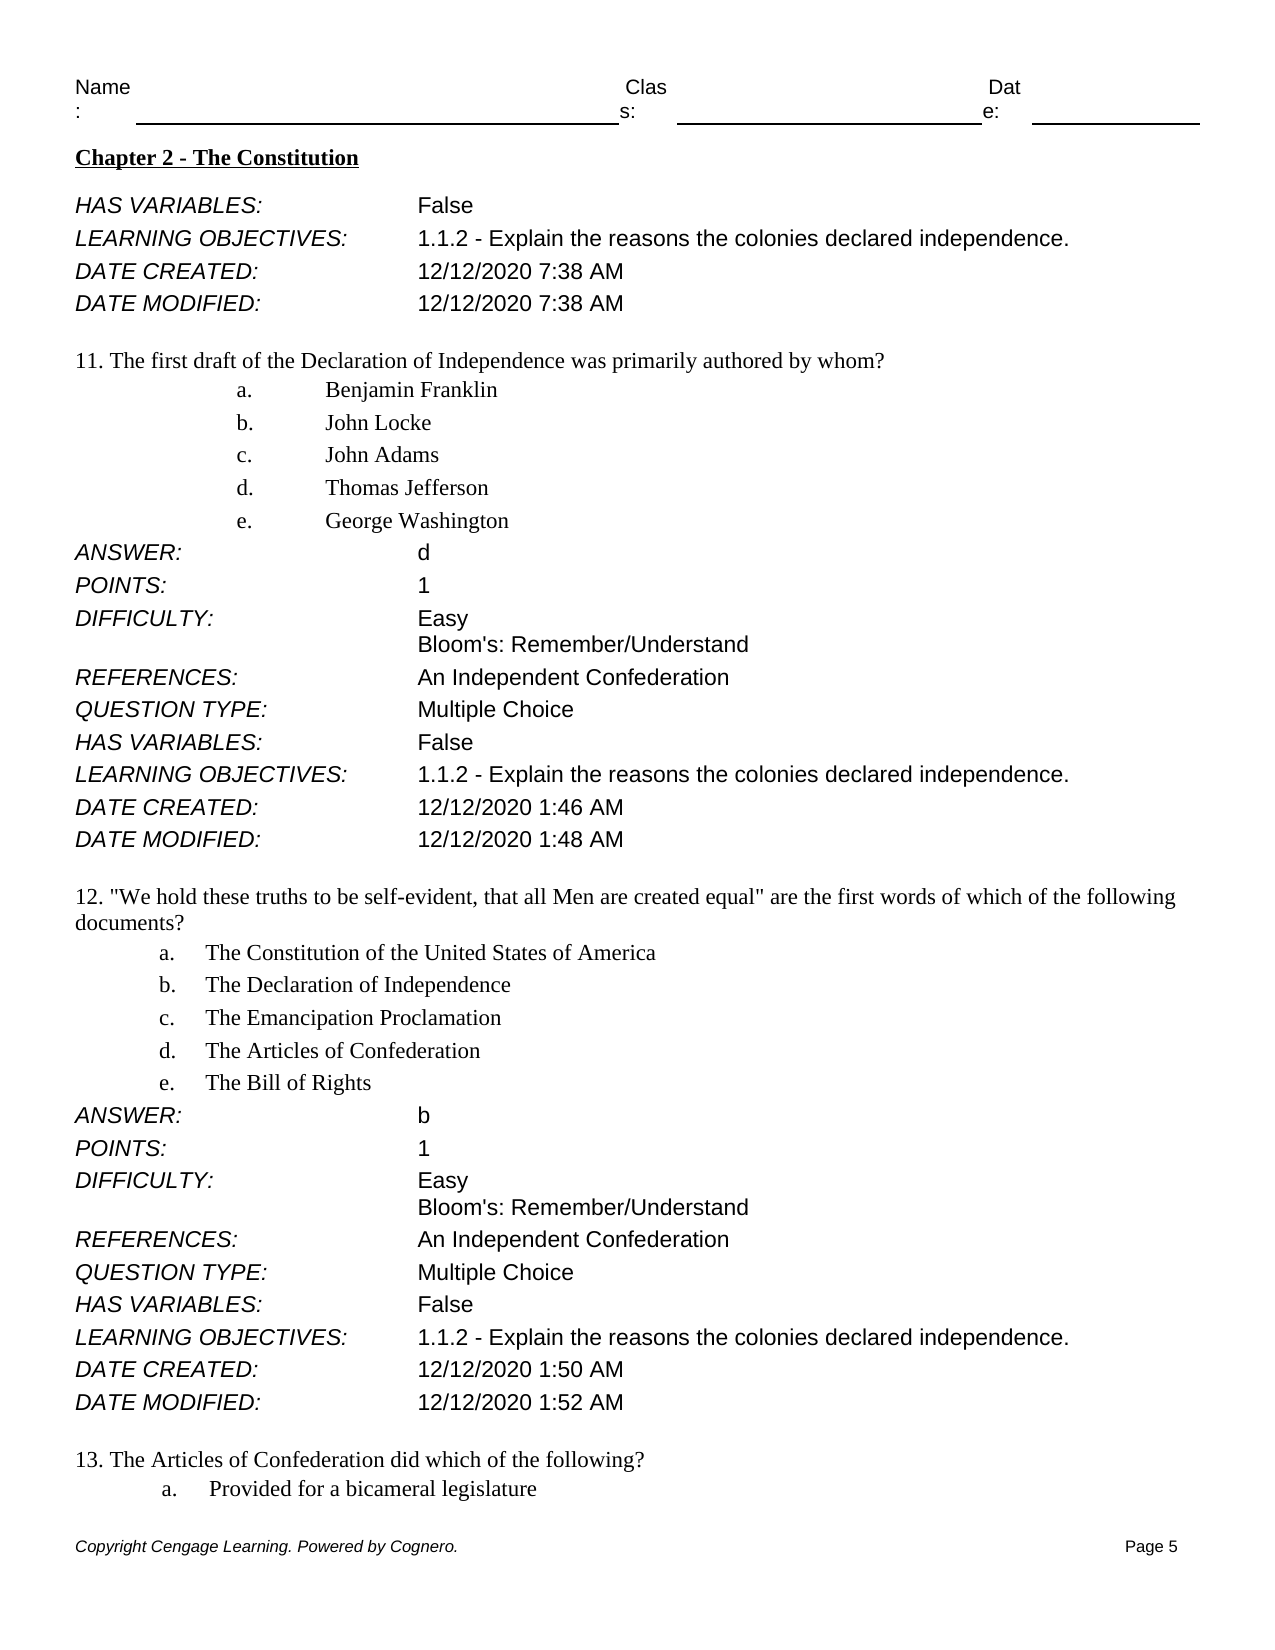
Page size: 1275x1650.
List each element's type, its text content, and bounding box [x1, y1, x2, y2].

table_header 12. "We hold these truths to be self-evident, that all Men are created equal" are the first words of which of the following documents? [75, 883, 1200, 1419]
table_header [75, 1446, 1200, 1504]
table_header 11. The first draft of the Declaration of Independence was primarily authored by whom? [75, 347, 1200, 856]
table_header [75, 189, 1200, 320]
